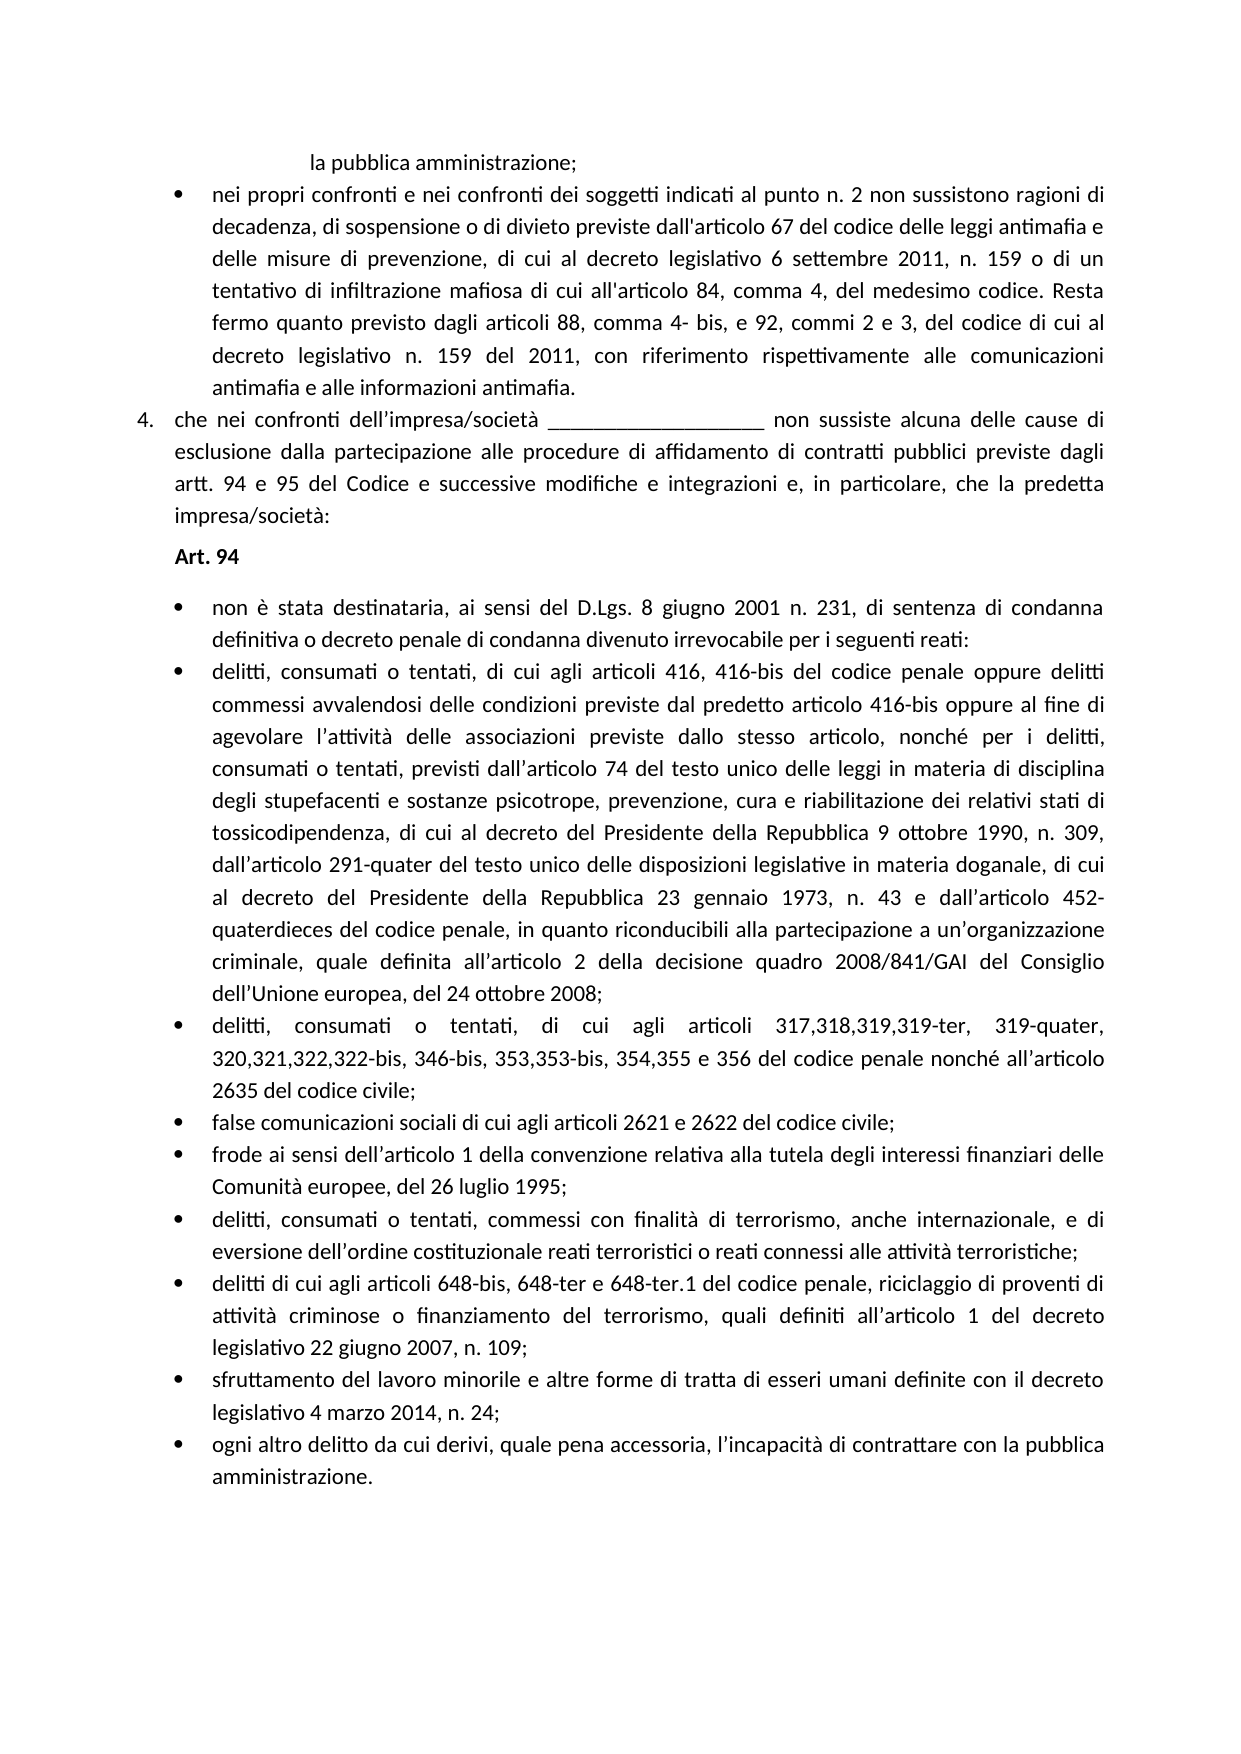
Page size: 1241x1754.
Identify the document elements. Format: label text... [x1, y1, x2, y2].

list delitti, consumati o tentati, di cui agli articoli 317,318,319,319-ter, 319-quater, 320,321,322,322-bis, 346-bis, 353,353-bis, 354,355 e 356 del codice penale nonché all’articolo 2635 del codice civile; [174, 1012, 1106, 1104]
list false comunicazioni sociali di cui agli articoli 2621 e 2622 del codice civile; [174, 1108, 1106, 1136]
list nei propri confronti e nei confronti dei soggetti indicati al punto n. 2 non sussistono ragioni di decadenza, di sospensione o di divieto previste dall'articolo 67 del codice delle leggi antimafia e delle misure di prevenzione, di cui al decreto legislativo 6 settembre 2011, n. 159 o di un tentativo di infiltrazione mafiosa di cui all'articolo 84, comma 4, del medesimo codice. Resta fermo quanto previsto dagli articoli 88, comma 4- bis, e 92, commi 2 e 3, del codice di cui al decreto legislativo n. 159 del 2011, con riferimento rispettivamente alle comunicazioni antimafia e alle informazioni antimafia. [174, 180, 1106, 401]
text Art. 94 [137, 542, 1106, 571]
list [272, 148, 1106, 176]
list delitti, consumati o tentati, commessi con finalità di terrorismo, anche internazionale, e di eversione dell’ordine costituzionale reati terroristici o reati connessi alle attività terroristiche; [174, 1205, 1106, 1265]
list delitti di cui agli articoli 648-bis, 648-ter e 648-ter.1 del codice penale, riciclaggio di proventi di attività criminose o finanziamento del terrorismo, quali definiti all’articolo 1 del decreto legislativo 22 giugno 2007, n. 109; [174, 1269, 1106, 1361]
list che nei confronti dell’impresa/società ___________________ non sussiste alcuna delle cause di esclusione dalla partecipazione alle procedure di affidamento di contratti pubblici previste dagli artt. 94 e 95 del Codice e successive modifiche e integrazioni e, in particolare, che la predetta impresa/società: [137, 405, 1106, 530]
list sfruttamento del lavoro minorile e altre forme di tratta di esseri umani definite con il decreto legislativo 4 marzo 2014, n. 24; [174, 1366, 1106, 1426]
list frode ai sensi dell’articolo 1 della convenzione relativa alla tutela degli interessi finanziari delle Comunità europee, del 26 luglio 1995; [174, 1140, 1106, 1201]
list ogni altro delitto da cui derivi, quale pena accessoria, l’incapacità di contrattare con la pubblica amministrazione. [174, 1430, 1106, 1490]
list delitti, consumati o tentati, di cui agli articoli 416, 416-bis del codice penale oppure delitti commessi avvalendosi delle condizioni previste dal predetto articolo 416-bis oppure al fine di agevolare l’attività delle associazioni previste dallo stesso articolo, nonché per i delitti, consumati o tentati, previsti dall’articolo 74 del testo unico delle leggi in materia di disciplina degli stupefacenti e sostanze psicotrope, prevenzione, cura e riabilitazione dei relativi stati di tossicodipendenza, di cui al decreto del Presidente della Repubblica 9 ottobre 1990, n. 309, dall’articolo 291-quater del testo unico delle disposizioni legislative in materia doganale, di cui al decreto del Presidente della Repubblica 23 gennaio 1973, n. 43 e dall’articolo 452-quaterdieces del codice penale, in quanto riconducibili alla partecipazione a un’organizzazione criminale, quale definita all’articolo 2 della decisione quadro 2008/841/GAI del Consiglio dell’Unione europea, del 24 ottobre 2008; [174, 657, 1106, 1007]
list non è stata destinataria, ai sensi del D.Lgs. 8 giugno 2001 n. 231, di sentenza di condanna definitiva o decreto penale di condanna divenuto irrevocabile per i seguenti reati: [174, 593, 1106, 653]
